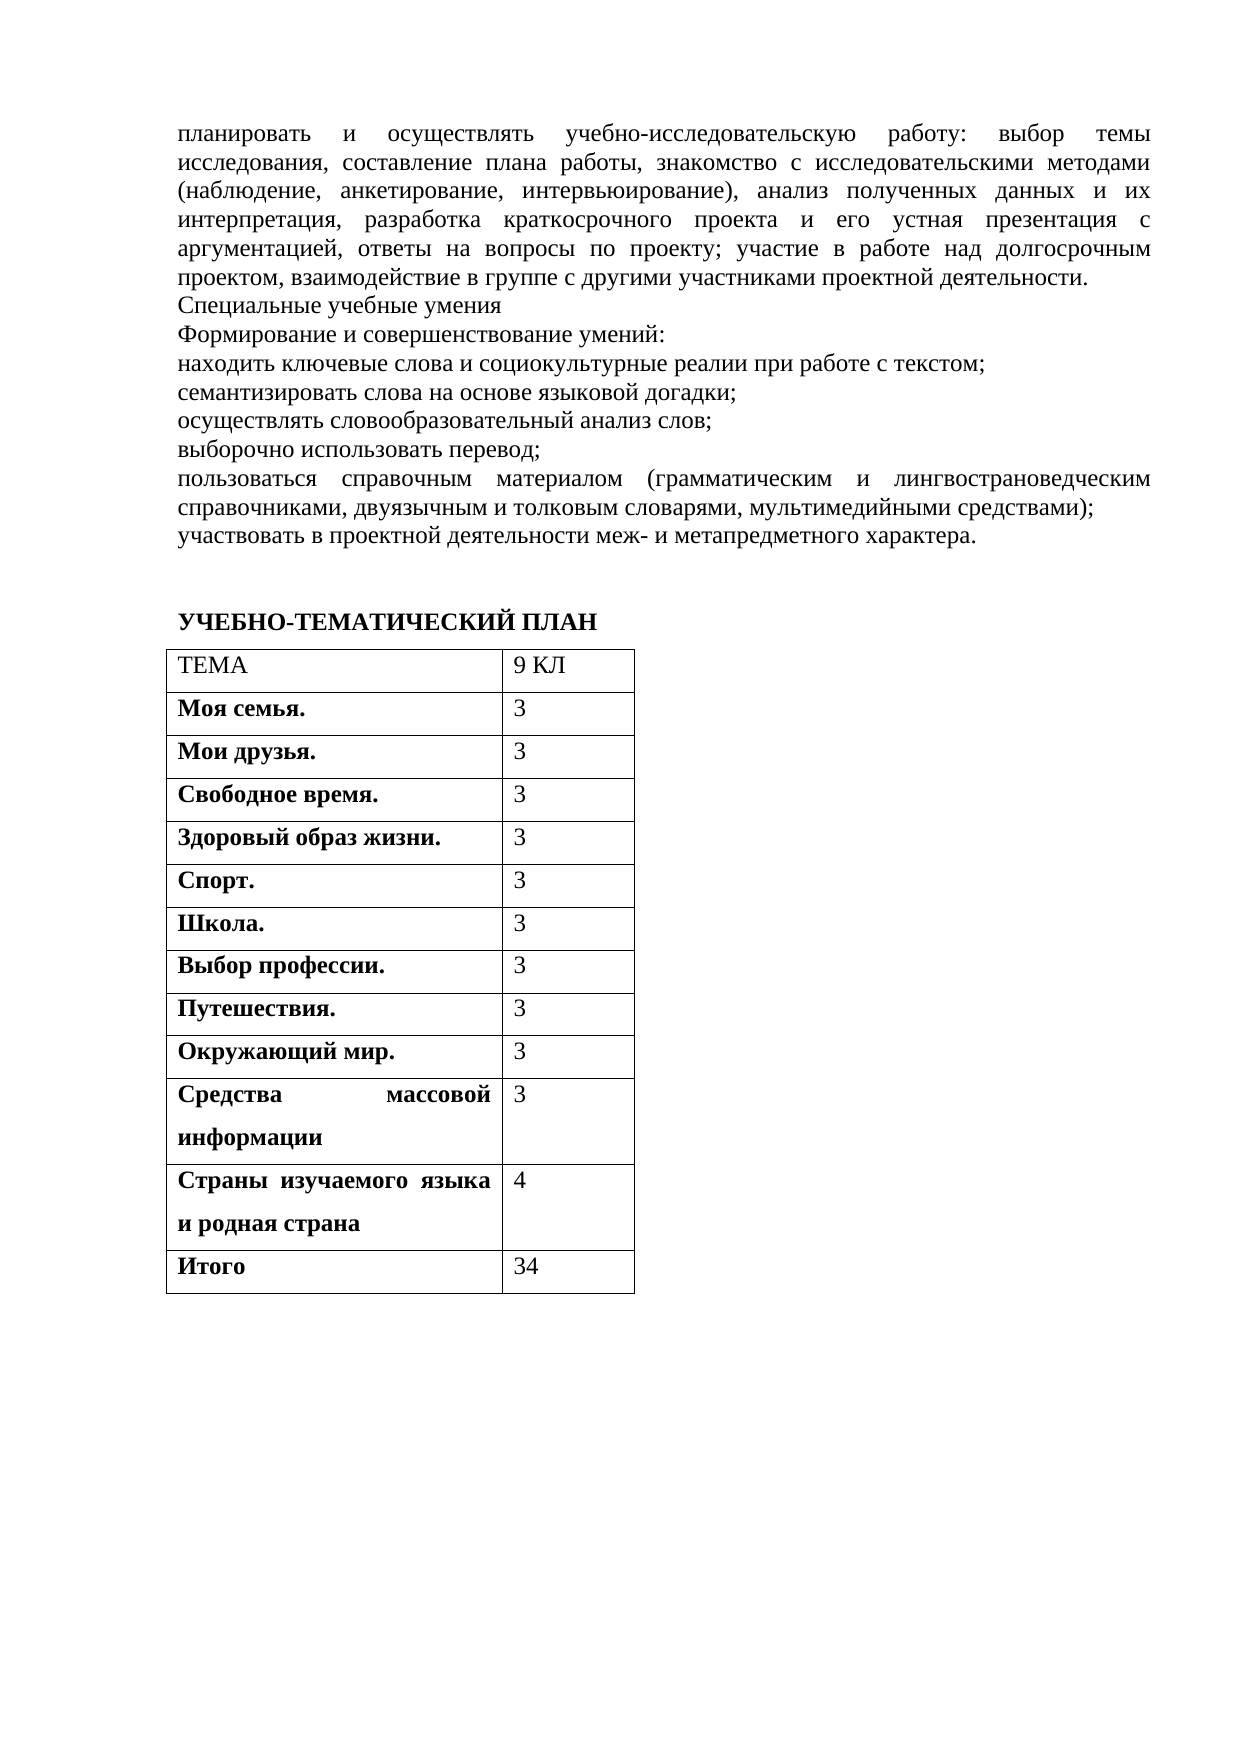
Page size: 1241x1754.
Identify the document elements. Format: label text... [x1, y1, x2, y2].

text УЧЕБНО-ТЕМАТИЧЕСКИЙ ПЛАН [177, 607, 1152, 636]
table_cell Средства массовой информации [167, 1079, 502, 1164]
table_cell Спорт. [167, 865, 502, 907]
table_cell Мои друзья. [167, 736, 502, 778]
table_cell 3 [503, 951, 634, 992]
table_cell 34 [503, 1251, 634, 1293]
table_cell Школа. [167, 908, 502, 949]
table_cell Итого [167, 1251, 502, 1293]
text Формирование и совершенствование умений: [177, 319, 1152, 348]
table_cell 3 [503, 994, 634, 1035]
table_cell Моя семья. [167, 693, 502, 735]
table_cell 3 [503, 908, 634, 949]
text выборочно использовать перевод; [177, 434, 1152, 463]
table_cell 3 [503, 822, 634, 864]
table_cell Окружающий мир. [167, 1036, 502, 1078]
table_cell 3 [503, 693, 634, 735]
table_cell 3 [503, 1036, 634, 1078]
table_cell Выбор профессии. [167, 951, 502, 992]
text участвовать в проектной деятельности меж- и метапредметного характера. [177, 521, 1152, 549]
table_cell Страны изучаемого языка и родная страна [167, 1165, 502, 1250]
table_cell Свободное время. [167, 779, 502, 821]
table_cell 3 [503, 736, 634, 778]
table_cell 4 [503, 1165, 634, 1250]
table_cell Здоровый образ жизни. [167, 822, 502, 864]
text пользоваться справочным материалом (грамматическим и лингвострановедческим справочниками, двуязычным и толковым словарями, мультимедийными средствами); [177, 463, 1152, 521]
text осуществлять словообразовательный анализ слов; [177, 406, 1152, 434]
text семантизировать слова на основе языковой догадки; [177, 377, 1152, 406]
table_header 9 КЛ [503, 650, 634, 692]
table_cell Путешествия. [167, 994, 502, 1035]
text планировать и осуществлять учебно-исследовательскую работу: выбор темы исследования, составление плана работы, знакомство с исследовательскими методами (наблюдение, анкетирование, интервьюирование), анализ полученных данных и их интерпретация, разработка краткосрочного проекта и его устная презентация с аргументацией, ответы на вопросы по проекту; участие в работе над долгосрочным проектом, взаимодействие в группе с другими участниками проектной деятельности. [177, 118, 1152, 291]
table_header ТЕМА [167, 650, 502, 692]
table_cell 3 [503, 779, 634, 821]
text Специальные учебные умения [177, 291, 1152, 319]
table_cell 3 [503, 1079, 634, 1164]
table_cell 3 [503, 865, 634, 907]
text находить ключевые слова и социокультурные реалии при работе с текстом; [177, 348, 1152, 377]
